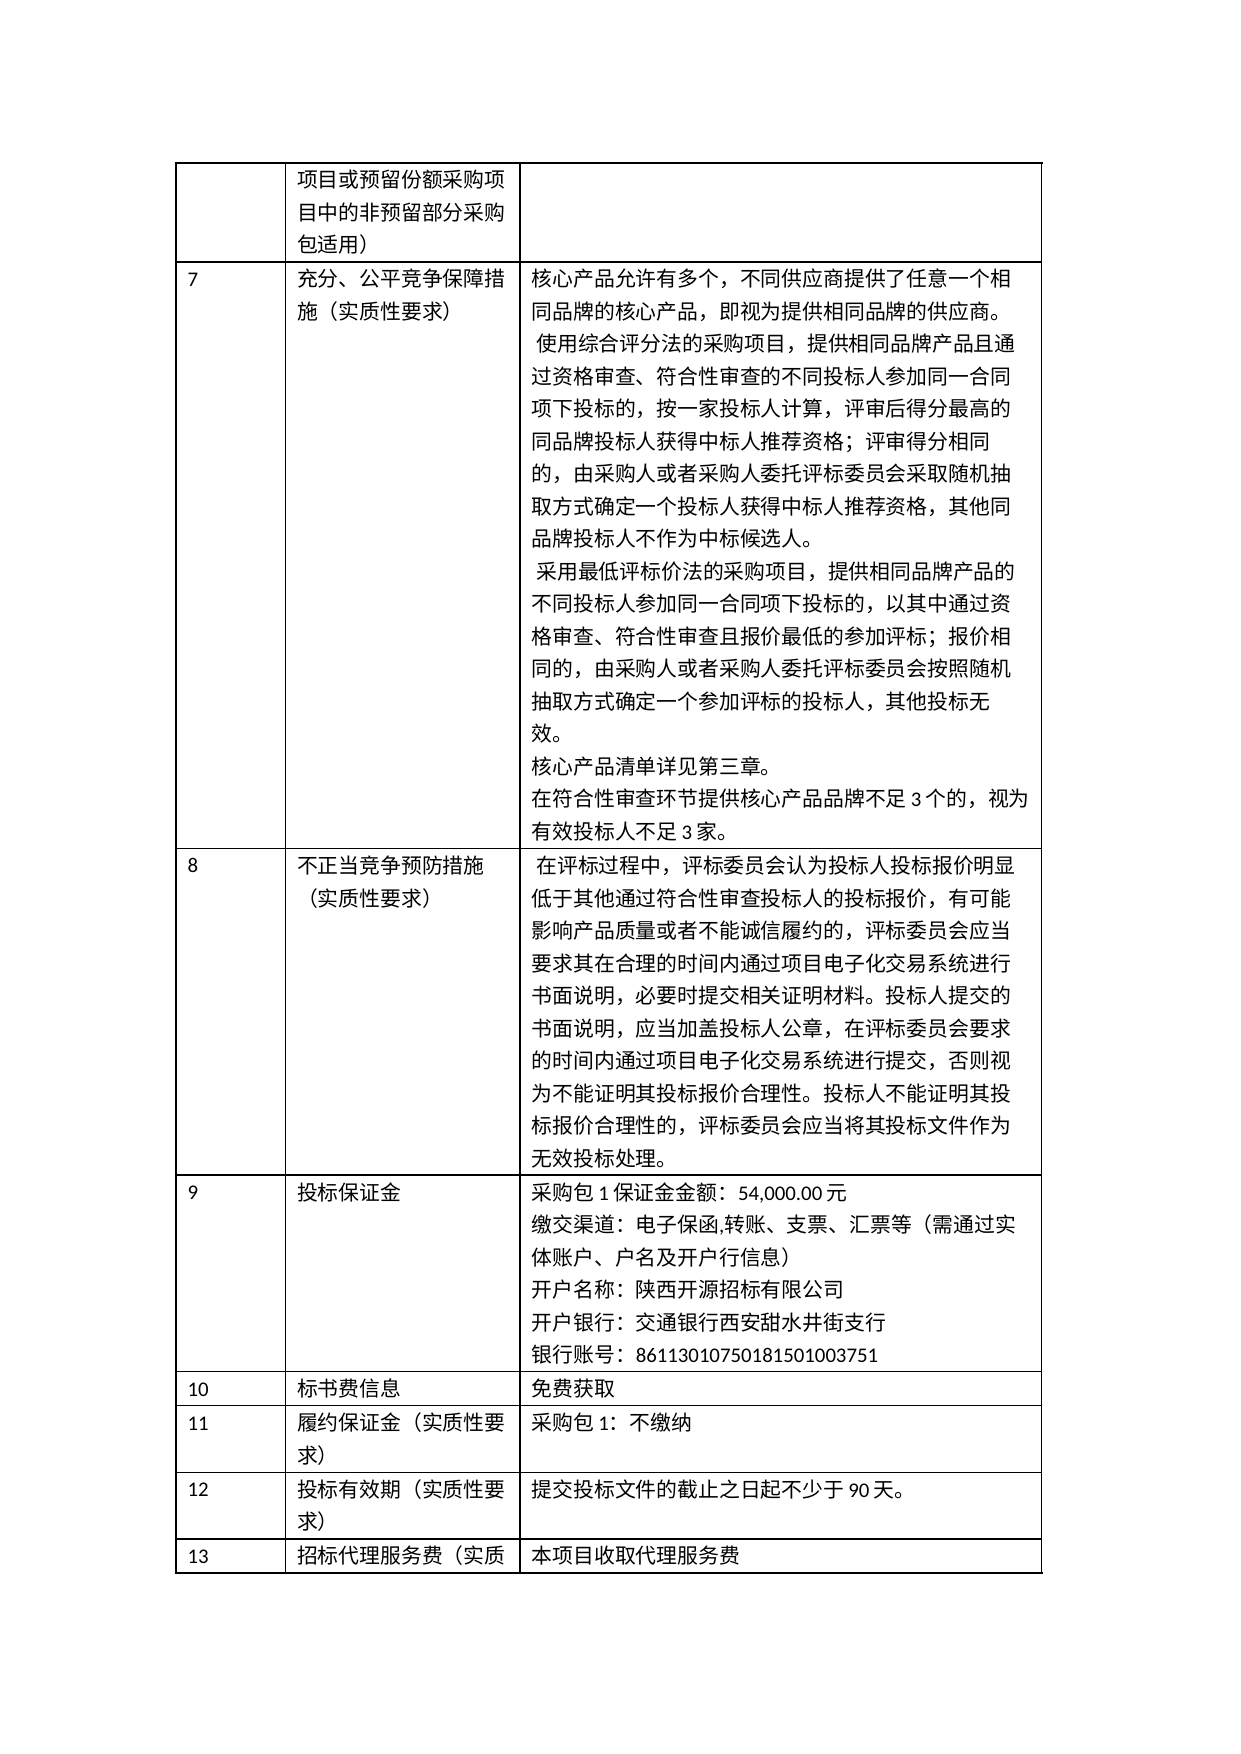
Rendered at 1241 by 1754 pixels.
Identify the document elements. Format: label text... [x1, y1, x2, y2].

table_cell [286, 164, 519, 261]
table_cell 12 [177, 1473, 285, 1538]
table_cell 在评标过程中，评标委员会认为投标人投标报价明显低于其他通过符合性审查投标人的投标报价，有可能影响产品质量或者不能诚信履约的，评标委员会应当要求其在合理的时间内通过项目电子化交易系统进行书面说明，必要时提交相关证明材料。投标人提交的书面说明，应当加盖投标人公章，在评标委员会要求的时间内通过项目电子化交易系统进行提交，否则视为不能证明其投标报价合理性。投标人不能证明其投标报价合理性的，评标委员会应当将其投标文件作为无效投标处理。 [521, 849, 1041, 1174]
table_cell 7 [177, 263, 285, 848]
table_cell 投标有效期（实质性要求） [286, 1473, 519, 1538]
table_cell 11 [177, 1406, 285, 1471]
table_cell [521, 1540, 1041, 1572]
table_cell 免费获取 [521, 1372, 1041, 1405]
table_cell 13 [177, 1540, 285, 1572]
table_cell 充分、公平竞争保障措施（实质性要求） [286, 263, 519, 848]
table_cell 6 [177, 164, 285, 261]
table_cell 标书费信息 [286, 1372, 519, 1405]
table_cell 9 [177, 1176, 285, 1371]
table_cell 采购包1保证金金额：54,000.00元 缴交渠道：电子保函,转账、支票、汇票等（需通过实体账户、户名及开户行信息） 开户名称：陕西开源招标有限公司 开户银行：交通银行西安甜水井街支行 银行账号：86113010750181501003751 [521, 1176, 1041, 1371]
table_cell 提交投标文件的截止之日起不少于90天。 [521, 1473, 1041, 1538]
table_cell 不正当竞争预防措施（实质性要求） [286, 849, 519, 1174]
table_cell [521, 164, 1041, 261]
table_cell 核心产品允许有多个，不同供应商提供了任意一个相同品牌的核心产品，即视为提供相同品牌的供应商。 使用综合评分法的采购项目，提供相同品牌产品且通过资格审查、符合性审查的不同投标人参加同一合同项下投标的，按一家投标人计算，评审后得分最高的同品牌投标人获得中标人推荐资格；评审得分相同的，由采购人或者采购人委托评标委员会采取随机抽取方式确定一个投标人获得中标人推荐资格，其他同品牌投标人不作为中标候选人。 采用最低评标价法的采购项目，提供相同品牌产品的不同投标人参加同一合同项下投标的，以其中通过资格审查、符合性审查且报价最低的参加评标；报价相同的，由采购人或者采购人委托评标委员会按照随机抽取方式确定一个参加评标的投标人，其他投标无效。 核心产品清单详见第三章。 在符合性审查环节提供核心产品品牌不足3个的，视为有效投标人不足3家。 [521, 263, 1041, 848]
table_cell 采购包1：不缴纳 [521, 1406, 1041, 1471]
table_cell 8 [177, 849, 285, 1174]
table_cell 履约保证金（实质性要求） [286, 1406, 519, 1471]
table_cell 10 [177, 1372, 285, 1405]
table_cell 招标代理服务费（实质性要求） [286, 1540, 519, 1572]
table_cell 投标保证金 [286, 1176, 519, 1371]
